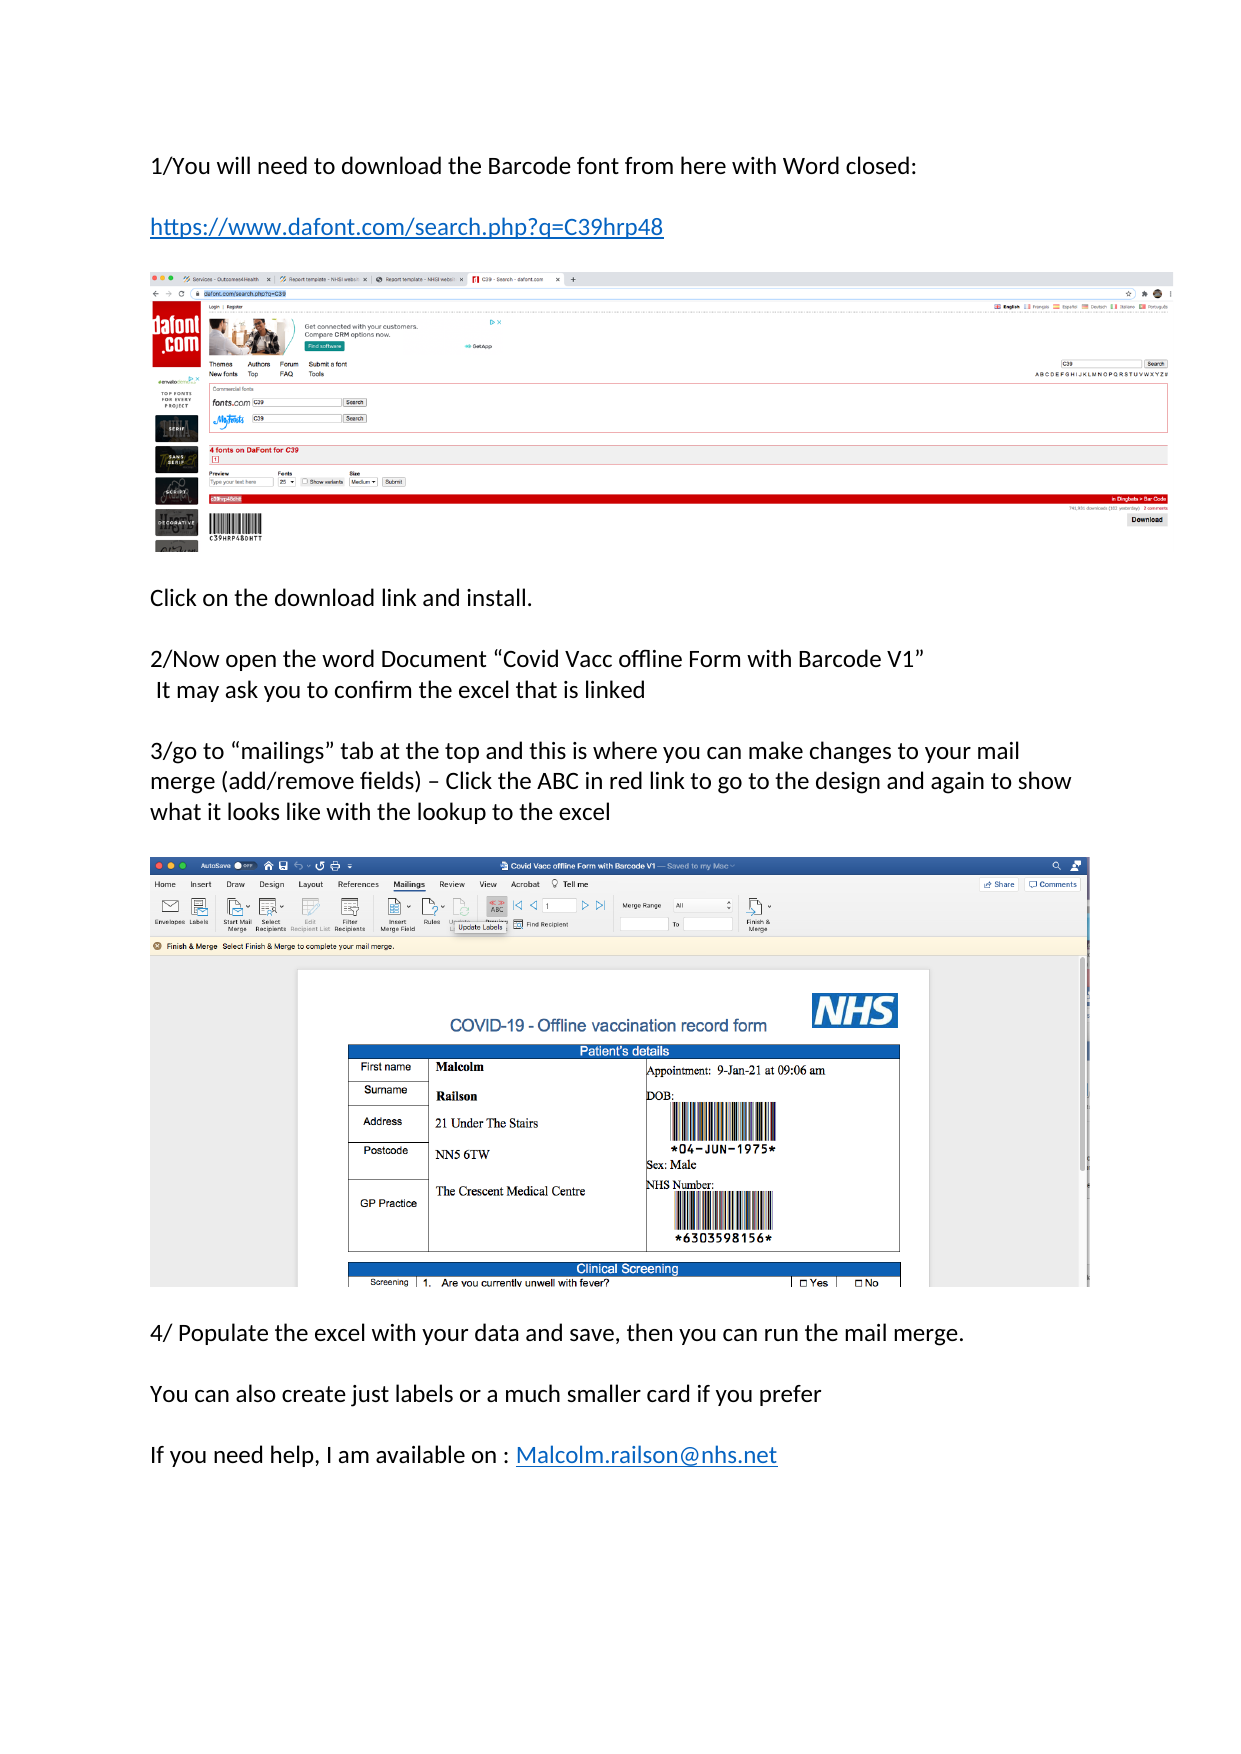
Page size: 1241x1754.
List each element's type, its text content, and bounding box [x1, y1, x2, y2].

text 4/ Populate the excel with your data and save, then you can run the mail merge. [150, 1318, 1090, 1348]
text 3/go to “mailings” tab at the top and this is where you can make changes to your mail merge (add/remove fields) – Click the ABC in red link to go to the design and again to show what it looks like with the lookup to the excel [150, 735, 1090, 826]
picture [150, 272, 1174, 552]
text If you need help, I am available on : Malcolm.railson@nhs.net [150, 1440, 1090, 1470]
text 1/You will need to download the Barcode font from here with Word closed: [150, 150, 1090, 181]
text Click on the download link and install. [150, 582, 1090, 613]
picture [150, 857, 1090, 1287]
text It may ask you to confirm the excel that is linked [150, 674, 1090, 704]
text https://www.dafont.com/search.php?q=C39hrp48 [150, 211, 1090, 242]
text 2/Now open the word Document “Covid Vacc offline Form with Barcode V1” [150, 643, 1090, 674]
text You can also create just labels or a much smaller card if you prefer [150, 1379, 1090, 1409]
